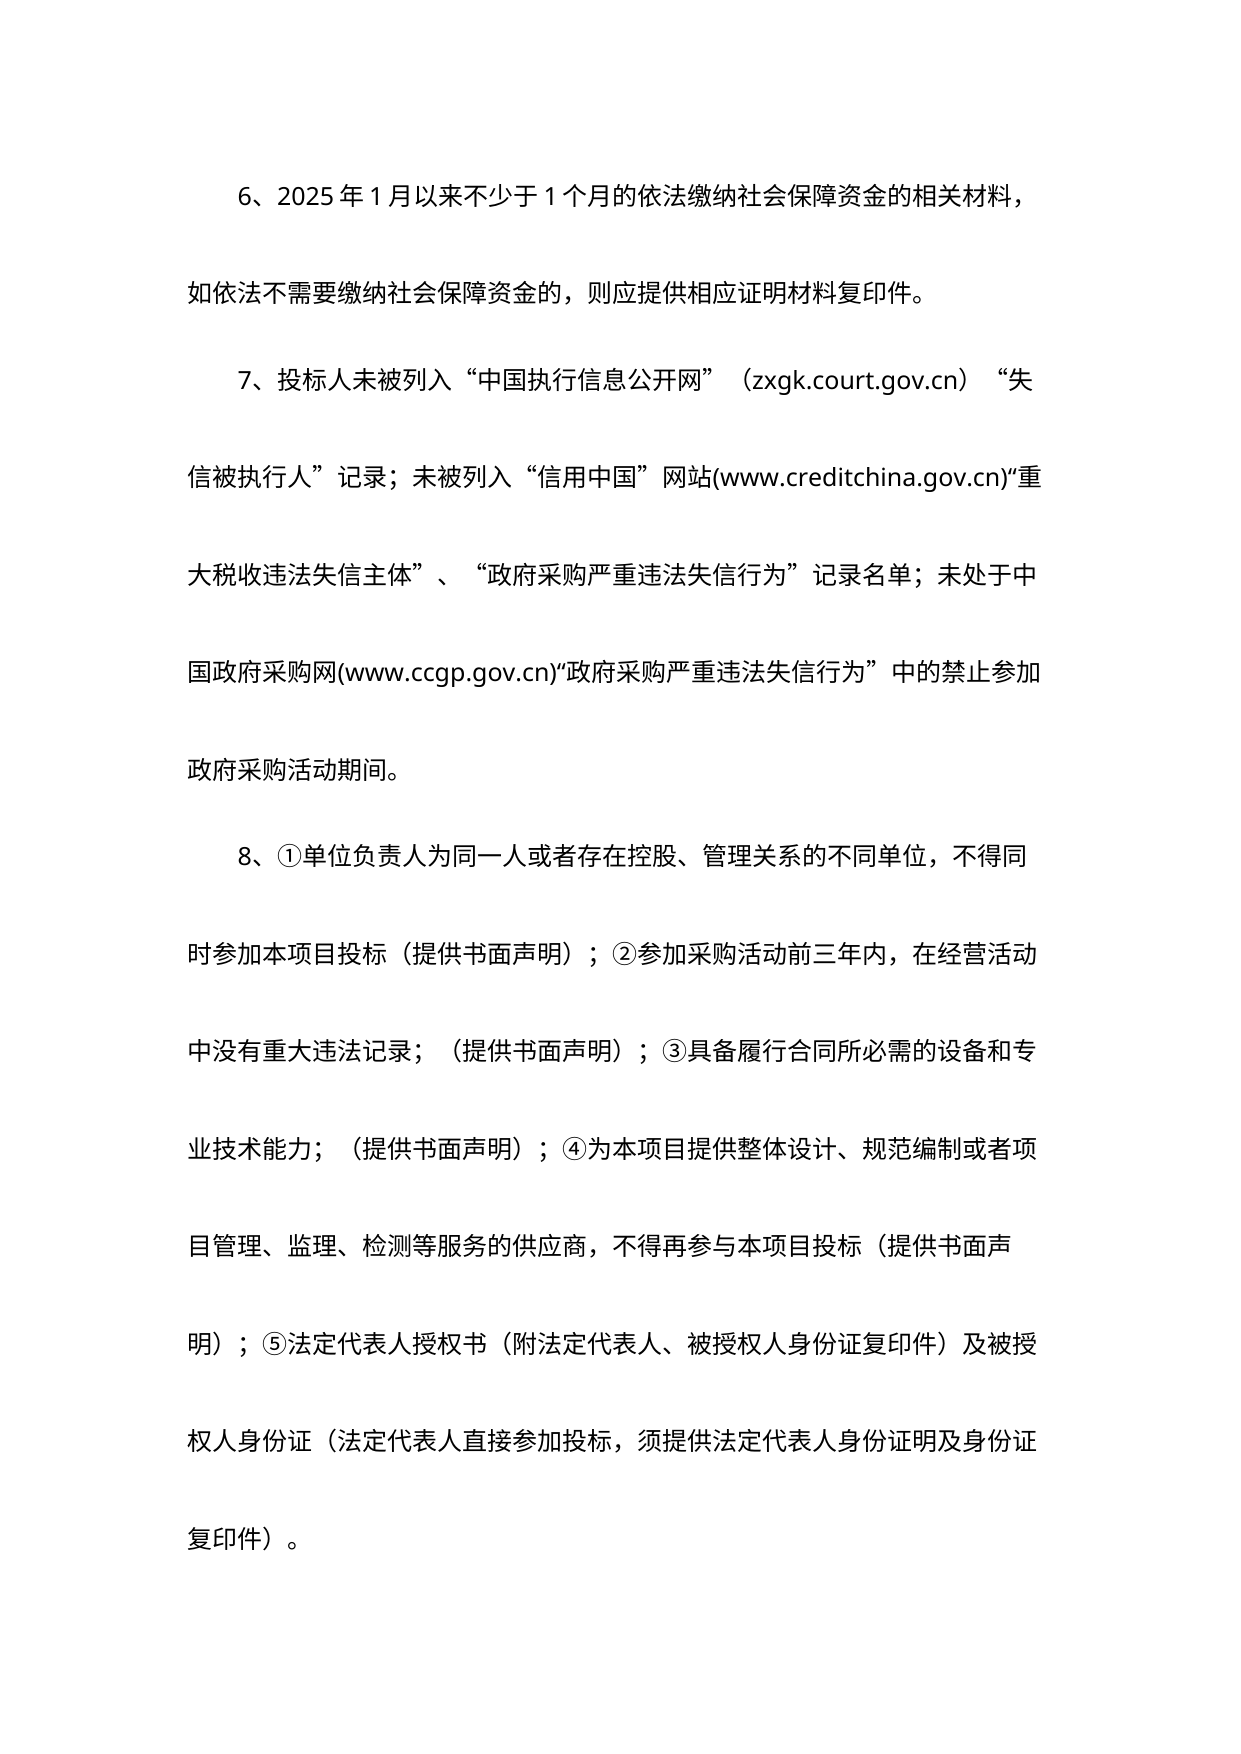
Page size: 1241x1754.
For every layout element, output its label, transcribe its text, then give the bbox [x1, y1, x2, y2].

text 6、2025年1月以来不少于1个月的依法缴纳社会保障资金的相关材料，如依法不需要缴纳社会保障资金的，则应提供相应证明材料复印件。 [187, 162, 1051, 324]
text 7、投标人未被列入“中国执行信息公开网”（zxgk.court.gov.cn）“失信被执行人”记录；未被列入“信用中国”网站(www.creditchina.gov.cn)“重大税收违法失信主体”、“政府采购严重违法失信行为”记录名单；未处于中国政府采购网(www.ccgp.gov.cn)“政府采购严重违法失信行为”中的禁止参加政府采购活动期间。 [187, 346, 1051, 801]
text 8、①单位负责人为同一人或者存在控股、管理关系的不同单位，不得同时参加本项目投标（提供书面声明）；②参加采购活动前三年内，在经营活动中没有重大违法记录；（提供书面声明）；③具备履行合同所必需的设备和专业技术能力；（提供书面声明）；④为本项目提供整体设计、规范编制或者项目管理、监理、检测等服务的供应商，不得再参与本项目投标（提供书面声明）；⑤法定代表人授权书（附法定代表人、被授权人身份证复印件）及被授权人身份证（法定代表人直接参加投标，须提供法定代表人身份证明及身份证复印件）。 [187, 822, 1051, 1570]
